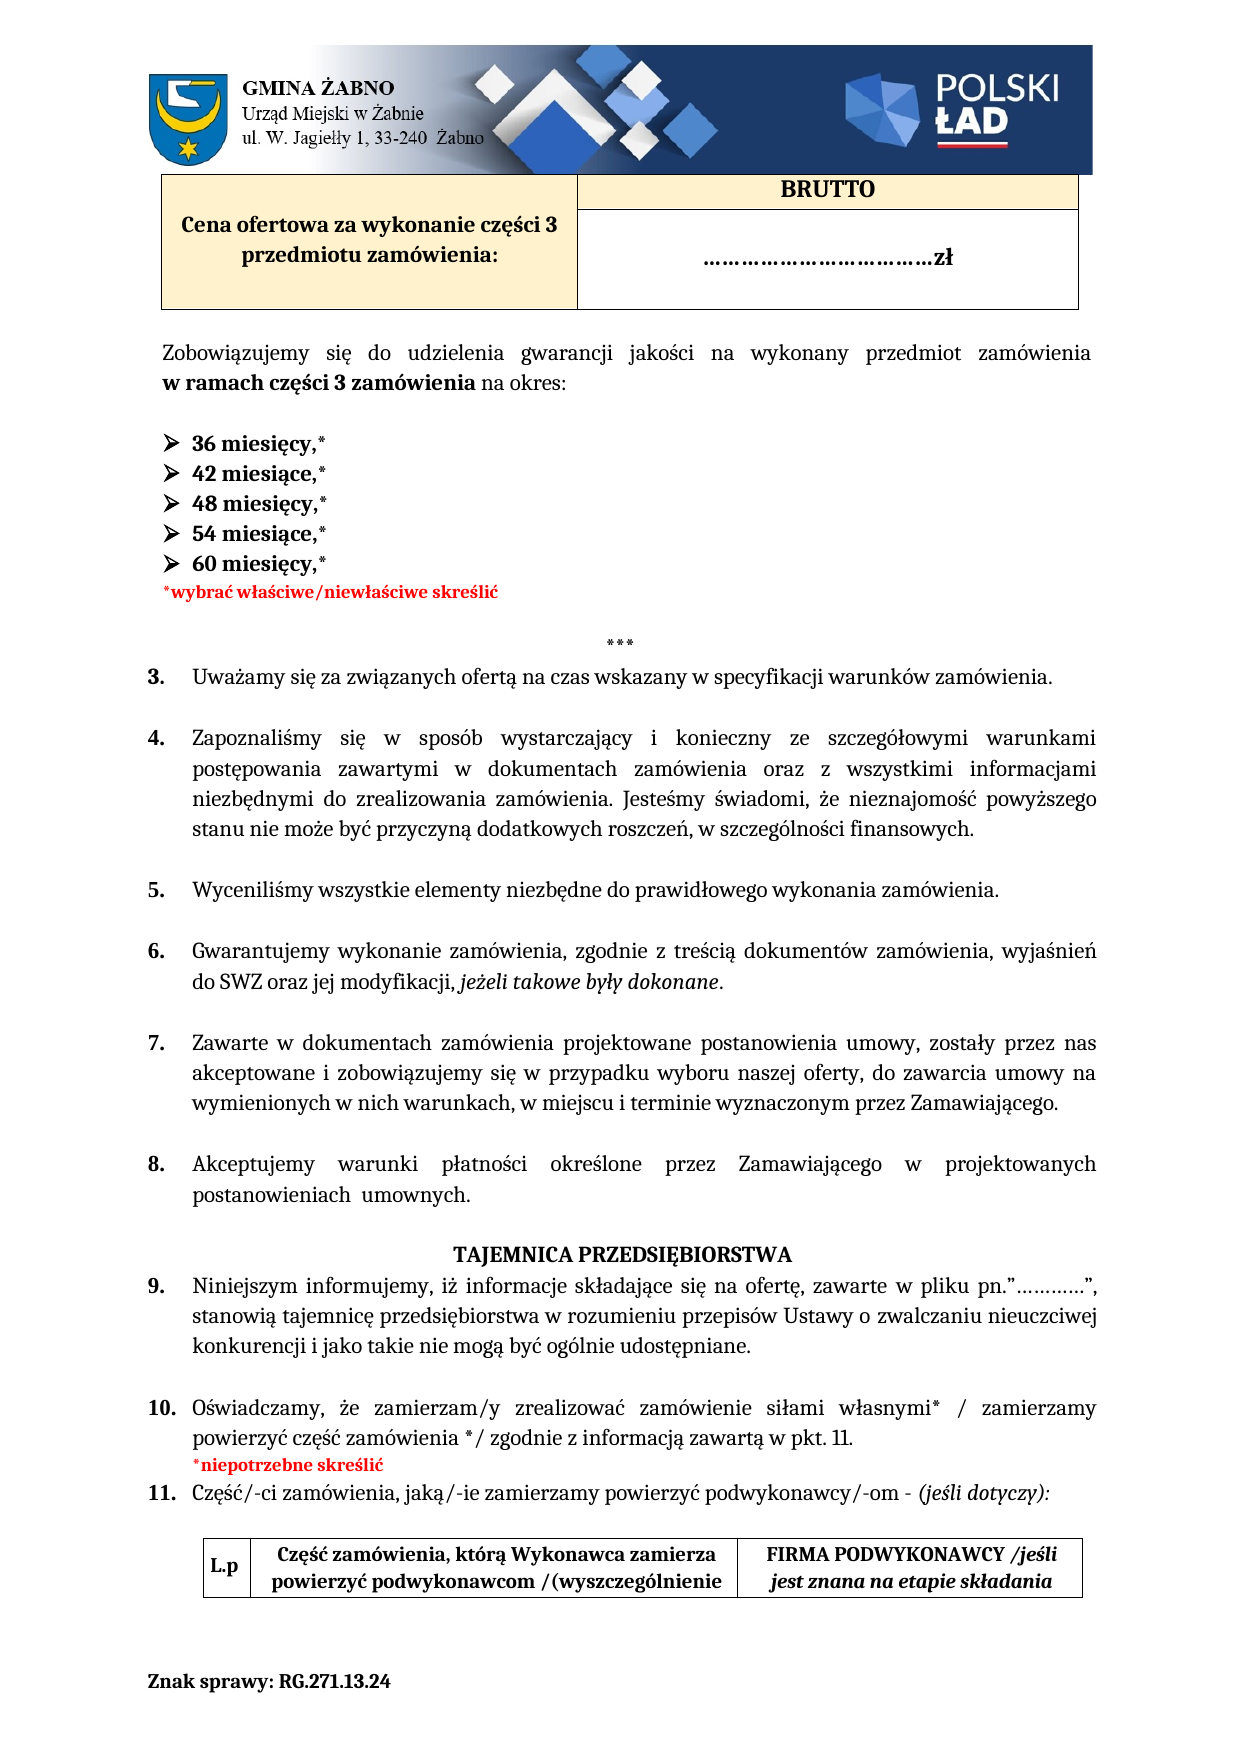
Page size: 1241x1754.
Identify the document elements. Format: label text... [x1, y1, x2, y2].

table_cell ………………………………zł [578, 210, 1078, 308]
list Uważamy się za związanych ofertą na czas wskazany w specyfikacji warunków zamówienia. [148, 664, 1088, 690]
list Niniejszym informujemy, iż informacje składające się na ofertę, zawarte w pliku pn.”…………”, stanowią tajemnicę przedsiębiorstwa w rozumieniu przepisów Ustawy o zwalczaniu nieuczciwej konkurencji i jako takie nie mogą być ogólnie udostępniane. [148, 1272, 1098, 1359]
list Wyceniliśmy wszystkie elementy niezbędne do prawidłowego wykonania zamówienia. [148, 876, 1098, 903]
list 60 miesięcy,* [162, 551, 1093, 578]
table_header L.p [204, 1539, 250, 1597]
list Oświadczamy, że zamierzam/y zrealizować zamówienie siłami własnymi* / zamierzamy powierzyć część zamówienia */ zgodnie z informacją zawartą w pkt. 11. [148, 1393, 1098, 1451]
text Zobowiązujemy się do udzielenia gwarancji jakości na wykonany przedmiot zamówienia w ramach części 3 zamówienia na okres: [162, 340, 1093, 396]
table_header FIRMA PODWYKONAWCY /jeśli jest znana na etapie składania oferty/ [738, 1539, 1082, 1597]
list Zapoznaliśmy się w sposób wystarczający i konieczny ze szczegółowymi warunkami postępowania zawartymi w dokumentach zamówienia oraz z wszystkimi informacjami niezbędnymi do zrealizowania zamówienia. Jesteśmy świadomi, że nieznajomość powyższego stanu nie może być przyczyną dodatkowych roszczeń, w szczególności finansowych. [148, 724, 1098, 842]
table_header Część zamówienia, którą Wykonawca zamierza powierzyć podwykonawcom /(wyszczególnienie robót) [251, 1539, 737, 1597]
list Zawarte w dokumentach zamówienia projektowane postanowienia umowy, zostały przez nas akceptowane i zobowiązujemy się w przypadku wyboru naszej oferty, do zawarcia umowy na wymienionych w nich warunkach, w miejscu i terminie wyznaczonym przez Zamawiającego. [148, 1029, 1098, 1116]
list Akceptujemy warunki płatności określone przez Zamawiającego w projektowanych postanowieniach umownych. [148, 1150, 1098, 1208]
list 42 miesiące,* [162, 461, 1093, 487]
text *niepotrzebne skreślić [192, 1455, 1093, 1476]
table_header BRUTTO [578, 175, 1078, 208]
text TAJEMNICA PRZEDSIĘBIORSTWA [148, 1242, 1098, 1268]
list Część/-ci zamówienia, jaką/-ie zamierzamy powierzyć podwykonawcy/-om - (jeśli dotyczy): [148, 1479, 1098, 1507]
text *wybrać właściwe/niewłaściwe skreślić [162, 581, 1093, 603]
list 54 miesiące,* [162, 521, 1093, 547]
list 48 miesięcy,* [162, 491, 1093, 517]
text *** [148, 634, 1093, 660]
picture [147, 44, 1093, 175]
list 36 miesięcy,* [162, 430, 1093, 457]
table_header Cena ofertowa za wykonanie części 3 przedmiotu zamówienia: [162, 175, 577, 308]
list Gwarantujemy wykonanie zamówienia, zgodnie z treścią dokumentów zamówienia, wyjaśnień do SWZ oraz jej modyfikacji, jeżeli takowe były dokonane. [148, 937, 1098, 995]
